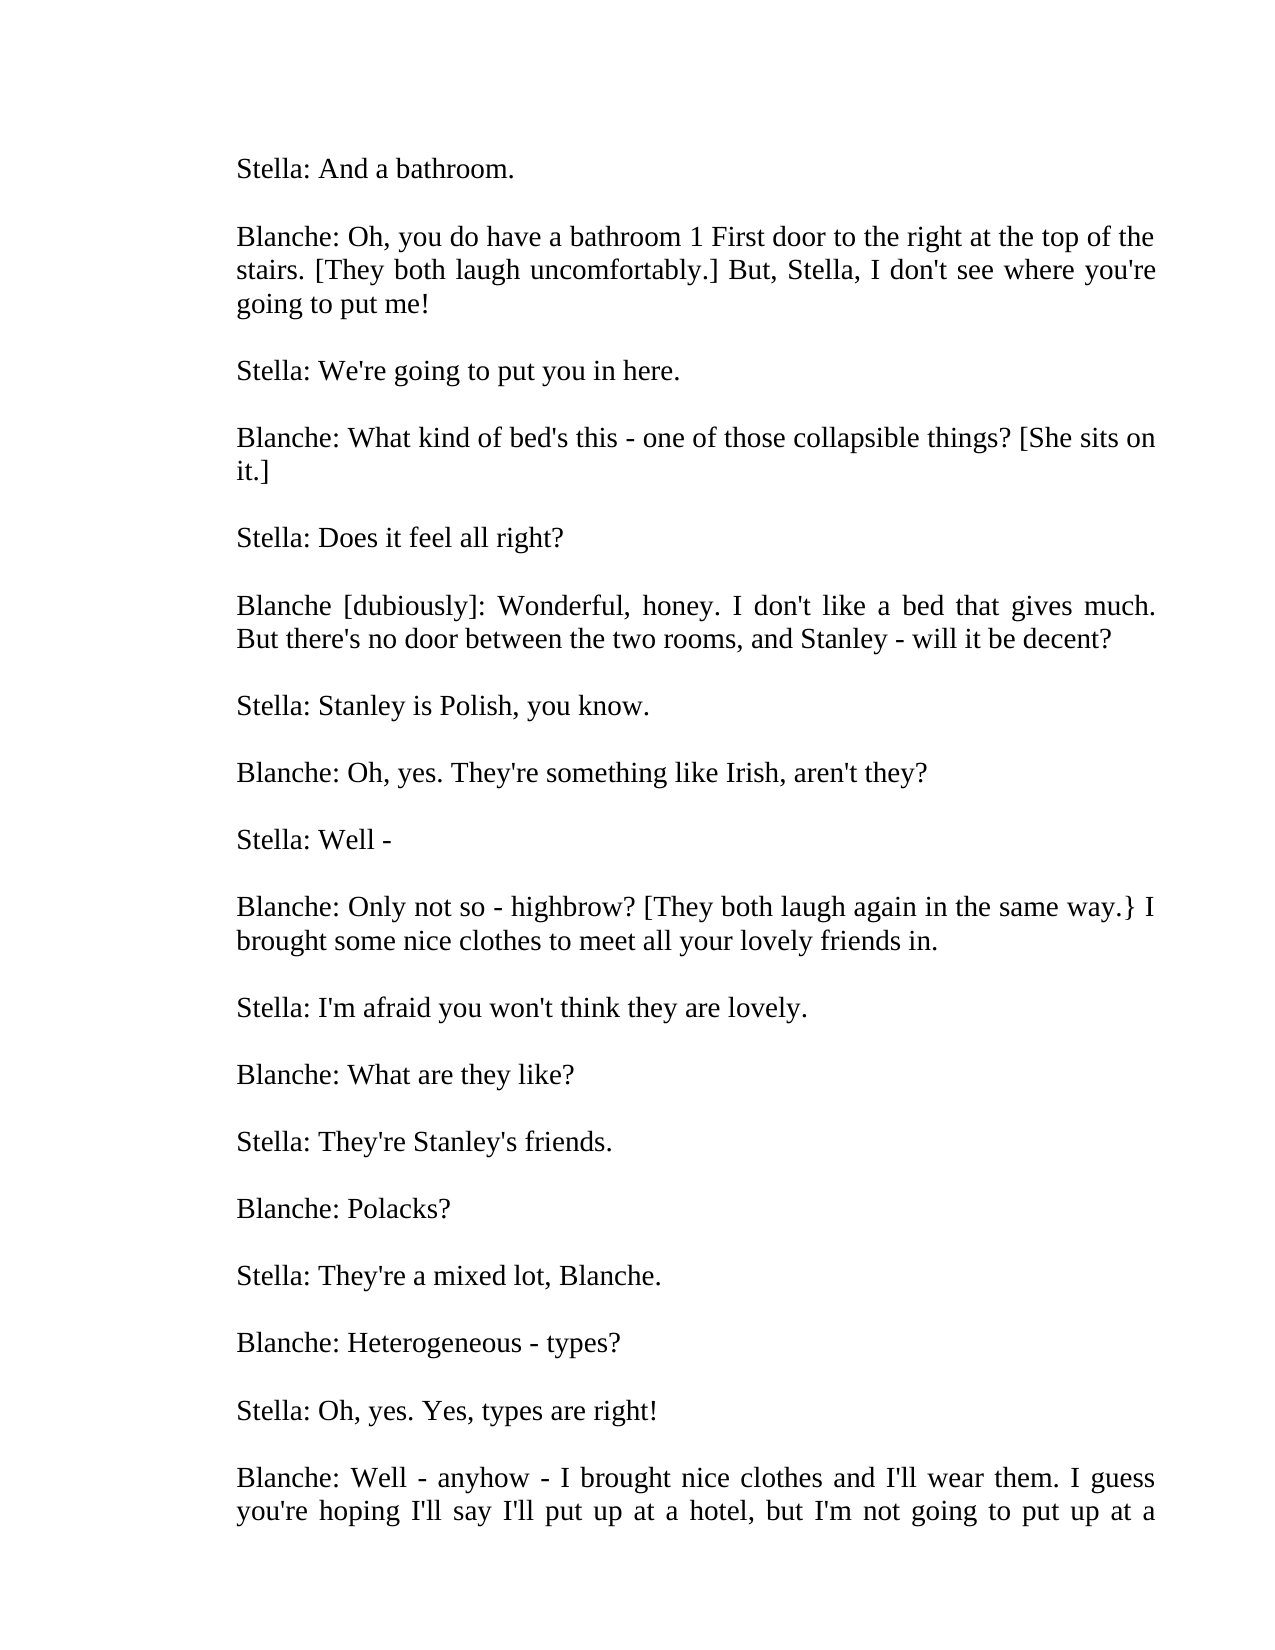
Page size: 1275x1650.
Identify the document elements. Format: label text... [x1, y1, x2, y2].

text Stella: We're going to put you in here. [236, 353, 1157, 386]
text Stella: Does it feel all right? [236, 521, 1157, 554]
text Blanche: Oh, yes. They're something like Irish, aren't they? [236, 755, 1157, 789]
text Stella: They're 's friends. [236, 1124, 1157, 1158]
text Blanche: What kind of bed's this - one of those collapsible things? [She sits on it.] [236, 420, 1157, 487]
text Stella: I'm afraid you won't think they are lovely. [236, 990, 1157, 1024]
text Stella: Oh, yes. Yes, types are right! [236, 1393, 1157, 1426]
text Stella: And a bathroom. [236, 152, 1157, 185]
text Blanche: Heterogeneous - types? [236, 1326, 1157, 1359]
text Blanche: What are they like? [236, 1057, 1157, 1091]
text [236, 1460, 1157, 1527]
text Stella: is Polish, you know. [236, 688, 1157, 722]
text Stella: They're a mixed lot, Blanche. [236, 1258, 1157, 1292]
text Blanche: Oh, you do have a bathroom 1 First door to the right at the top of the stairs. [They both laugh uncomfortably.] But, Stella, I don't see where you're going to put me! [236, 219, 1157, 319]
text Blanche [dubiously]: Wonderful, honey. I don't like a bed that gives much. But there's no door between the two rooms, and Stanley - will it be decent? [236, 588, 1157, 655]
text Blanche: Polacks? [236, 1191, 1157, 1225]
text Blanche: Only not so - highbrow? [They both laugh again in the same way.} I brought some nice clothes to meet all your lovely friends in. [236, 889, 1157, 957]
text Stella: Well - [236, 822, 1157, 856]
